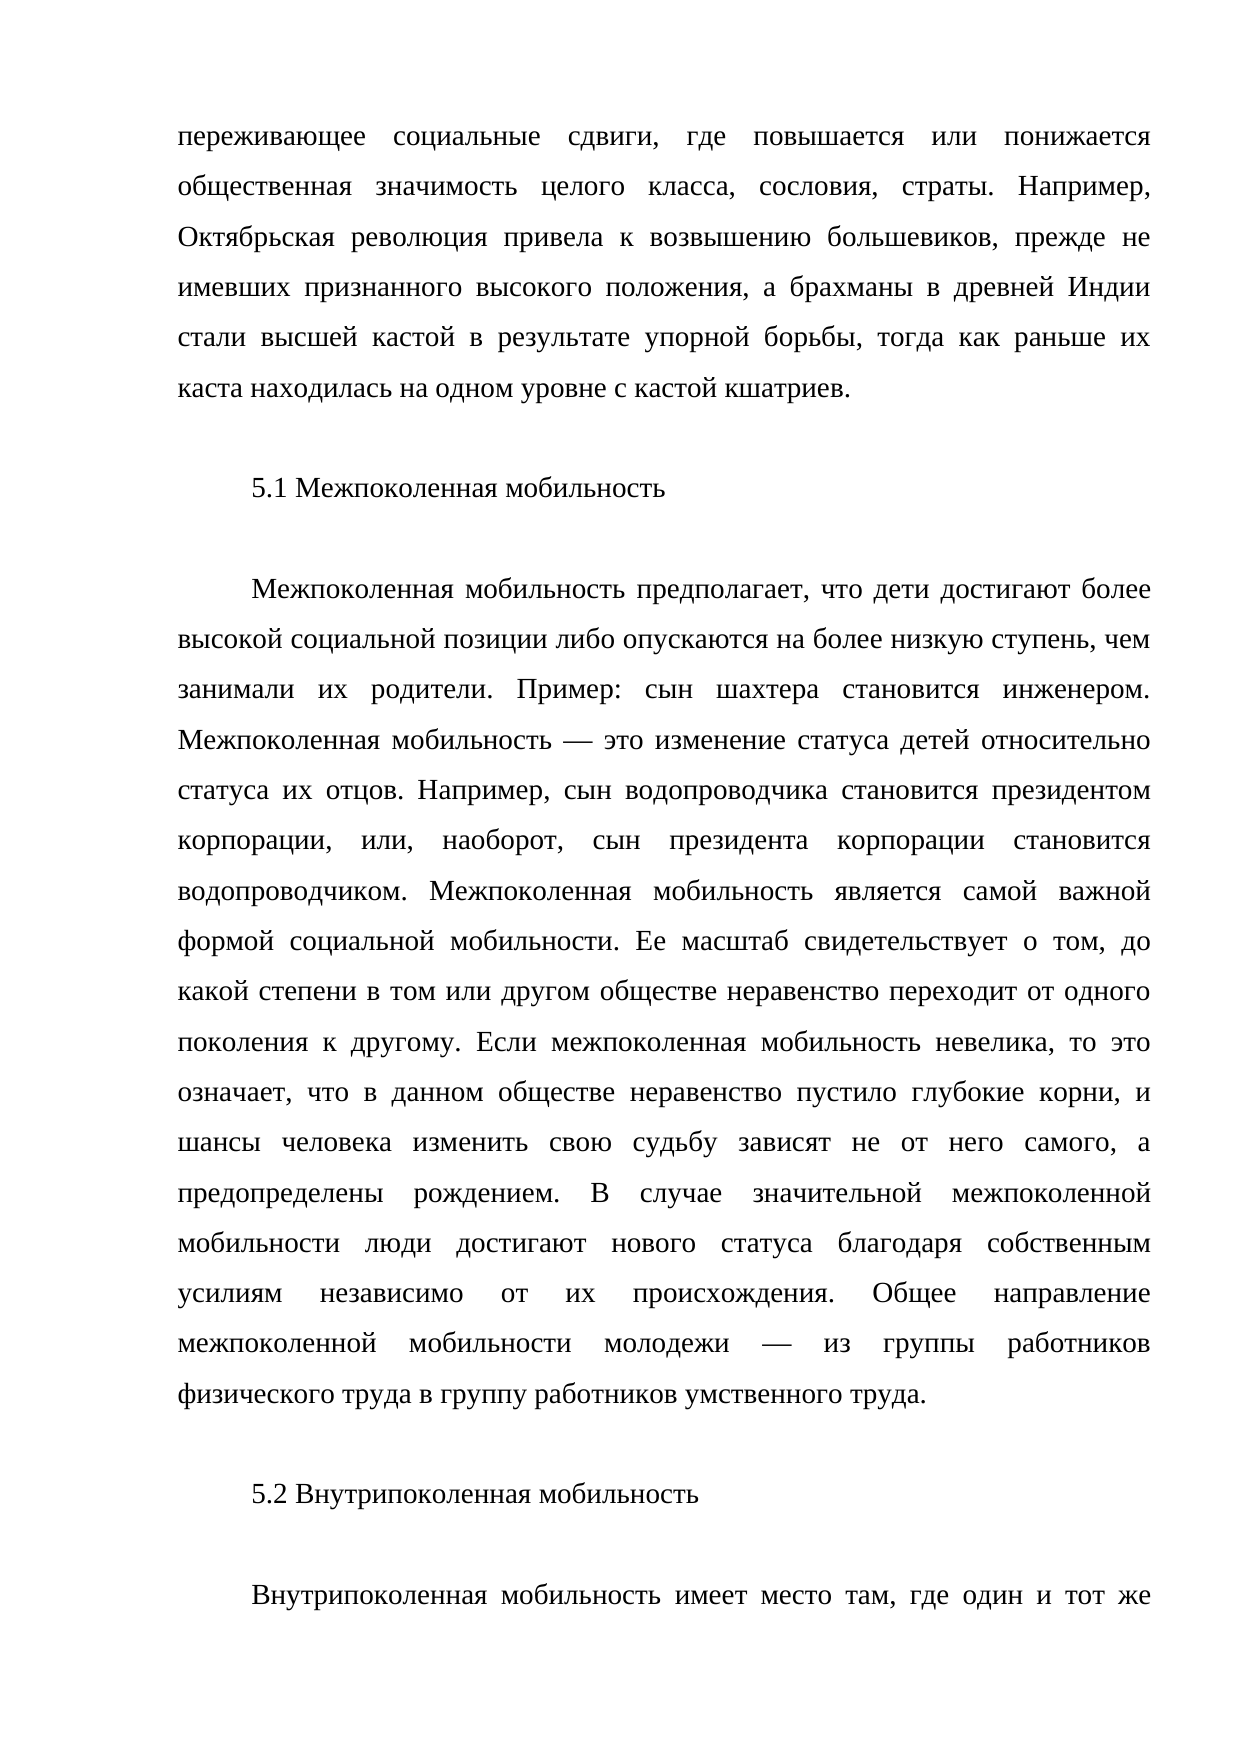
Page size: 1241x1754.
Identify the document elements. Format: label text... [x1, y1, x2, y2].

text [177, 1577, 1152, 1611]
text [177, 118, 1152, 403]
text Межпоколенная мобильность предполагает, что дети достигают более высокой социальной позиции либо опускаются на более низкую ступень, чем занимали их родители. Пример: сын шахтера становится инженером. Межпоколенная мобильность — это изменение статуса детей относительно статуса их отцов. Например, сын водопроводчика становится президентом корпорации, или, наоборот, сын президента корпорации становится водопроводчиком. Межпоколенная мобильность является самой важной формой социальной мобильности. Ее масштаб свидетельствует о том, до какой степени в том или другом обществе неравенство переходит от одного поколения к другому. Если межпоколенная мобильность невелика, то это означает, что в данном обществе неравенство пустило глубокие корни, и шансы человека изменить свою судьбу зависят не от него самого, а предопределены рождением. В случае значительной межпоколенной мобильности люди достигают нового статуса благодаря собственным усилиям независимо от их происхождения. Общее направление межпоколенной мобильности молодежи — из группы работников физического труда в группу работников умственного труда. [177, 571, 1152, 1409]
text 5.2 Внутрипоколенная мобильность [177, 1477, 1152, 1510]
text 5.1 Межпоколенная мобильность [177, 470, 1152, 504]
